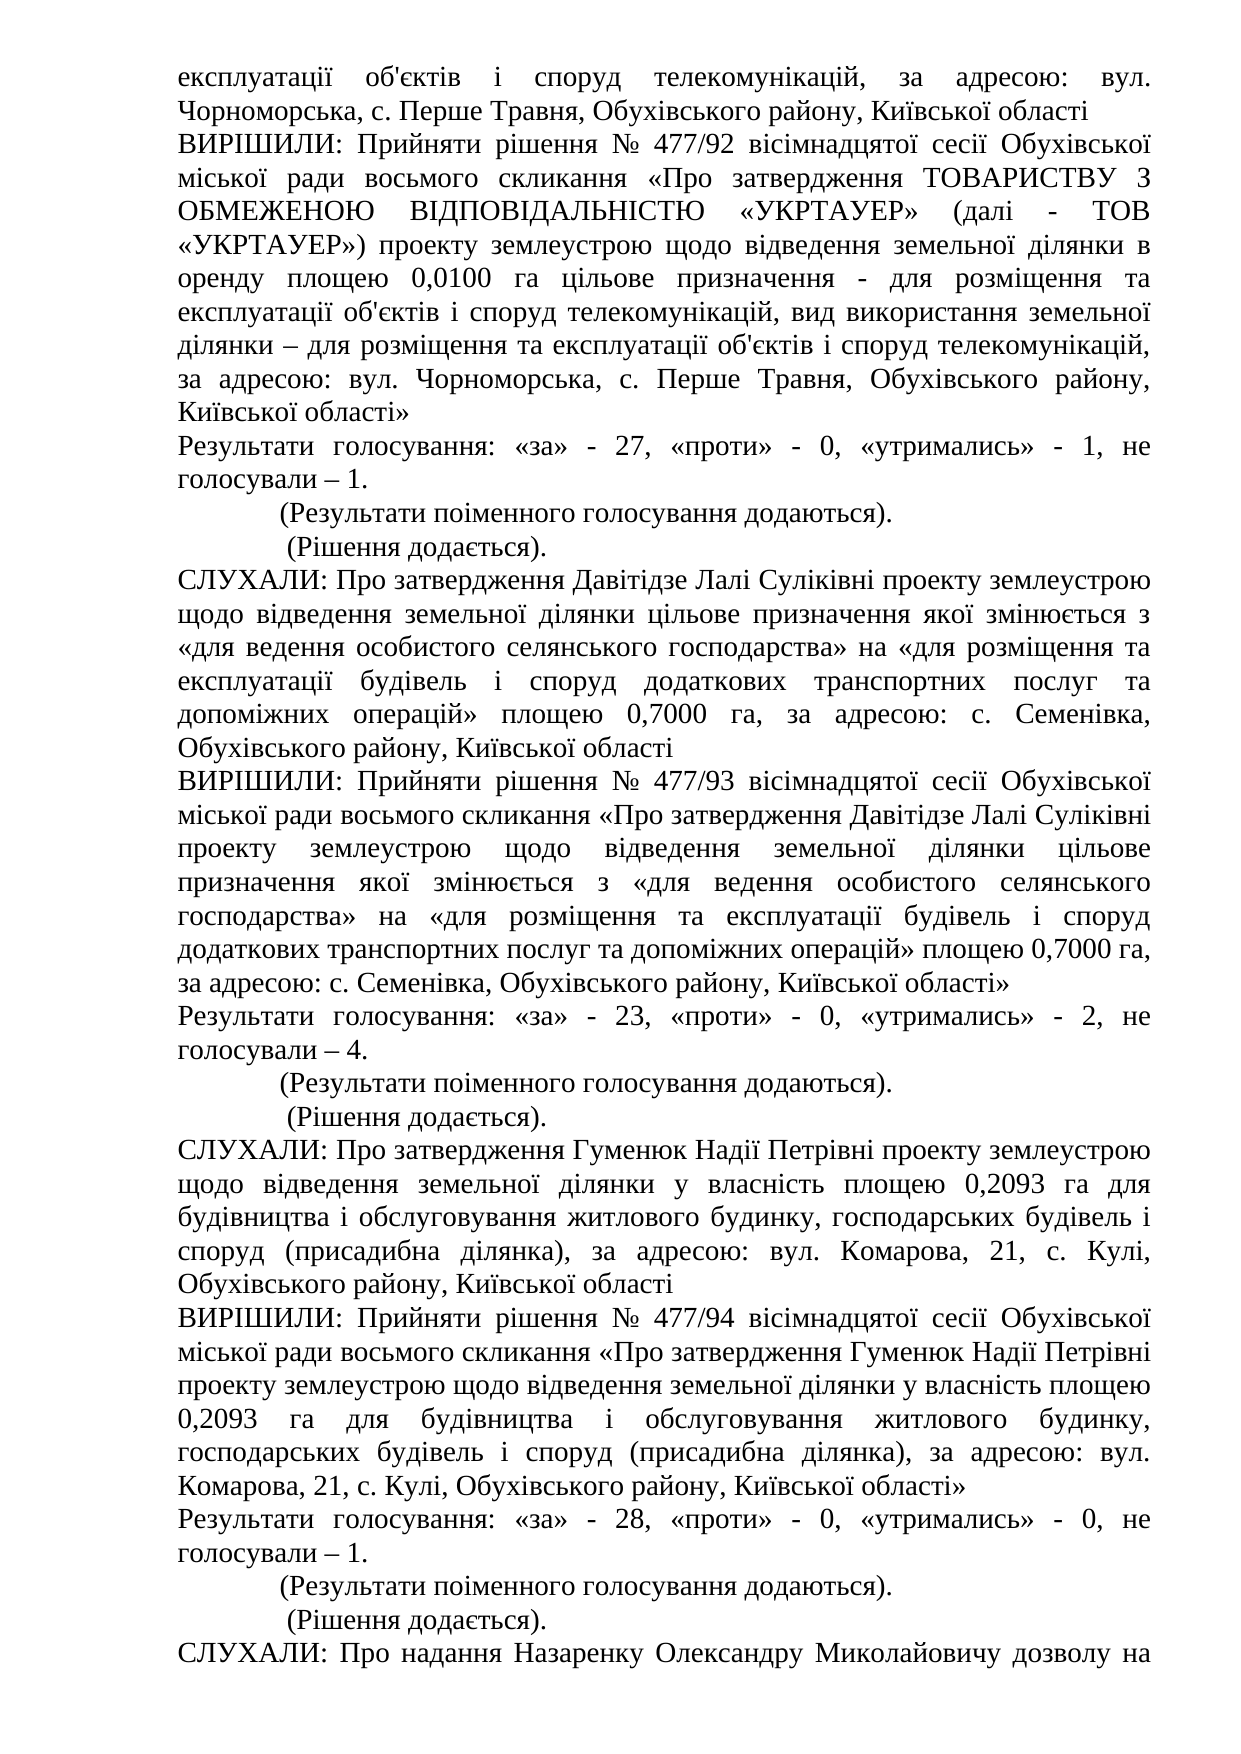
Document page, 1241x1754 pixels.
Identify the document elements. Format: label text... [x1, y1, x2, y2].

subtitle (Результати поіменного голосування додаються). [177, 495, 1152, 529]
subtitle Результати голосування: «за» - 23, «проти» - 0, «утримались» - 2, не голосували – 4. [177, 998, 1152, 1065]
subtitle Результати голосування: «за» - 28, «проти» - 0, «утримались» - 0, не голосували – 1. [177, 1501, 1152, 1568]
text ВИРІШИЛИ: Прийняти рішення № 477/93 вісімнадцятої сесії Обухівської міської ради восьмого скликання «Про затвердження Давітідзе Лалі Суліківні проекту землеустрою щодо відведення земельної ділянки цільове призначення якої змінюється з «для ведення особистого селянського господарства» на «для розміщення та експлуатації будівель і споруд додаткових транспортних послуг та допоміжних операцій» площею 0,7000 га, за адресою: с. Семенівка, Обухівського району, Київської області» [177, 763, 1152, 998]
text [177, 1636, 1152, 1669]
subtitle (Результати поіменного голосування додаються). [177, 1065, 1152, 1099]
subtitle (Рішення додається). [177, 1099, 1152, 1132]
text ВИРІШИЛИ: Прийняти рішення № 477/92 вісімнадцятої сесії Обухівської міської ради восьмого скликання «Про затвердження ТОВАРИСТВУ З ОБМЕЖЕНОЮ ВІДПОВІДАЛЬНІСТЮ «УКРТАУЕР» (далі - ТОВ «УКРТАУЕР») проекту землеустрою щодо відведення земельної ділянки в оренду площею 0,0100 га цільове призначення - для розміщення та експлуатації об'єктів і споруд телекомунікацій, вид використання земельної ділянки – для розміщення та експлуатації об'єктів і споруд телекомунікацій, за адресою: вул. Чорноморська, с. Перше Травня, Обухівського району, Київської області» [177, 126, 1152, 428]
text СЛУХАЛИ: Про затвердження Давітідзе Лалі Суліківні проекту землеустрою щодо відведення земельної ділянки цільове призначення якої змінюється з «для ведення особистого селянського господарства» на «для розміщення та експлуатації будівель і споруд додаткових транспортних послуг та допоміжних операцій» площею 0,7000 га, за адресою: с. Семенівка, Обухівського району, Київської області [177, 562, 1152, 763]
text СЛУХАЛИ: Про затвердження Гуменюк Надії Петрівні проекту землеустрою щодо відведення земельної ділянки у власність площею 0,2093 га для будівництва і обслуговування житлового будинку, господарських будівель і споруд (присадибна ділянка), за адресою: вул. Комарова, 21, с. Кулі, Обухівського району, Київської області [177, 1132, 1152, 1300]
subtitle (Результати поіменного голосування додаються). [177, 1568, 1152, 1602]
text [177, 59, 1152, 126]
subtitle (Рішення додається). [177, 1602, 1152, 1636]
subtitle Результати голосування: «за» - 27, «проти» - 0, «утримались» - 1, не голосували – 1. [177, 428, 1152, 495]
subtitle (Рішення додається). [177, 529, 1152, 562]
text ВИРІШИЛИ: Прийняти рішення № 477/94 вісімнадцятої сесії Обухівської міської ради восьмого скликання «Про затвердження Гуменюк Надії Петрівні проекту землеустрою щодо відведення земельної ділянки у власність площею 0,2093 га для будівництва і обслуговування житлового будинку, господарських будівель і споруд (присадибна ділянка), за адресою: вул. Комарова, 21, с. Кулі, Обухівського району, Київської області» [177, 1300, 1152, 1501]
